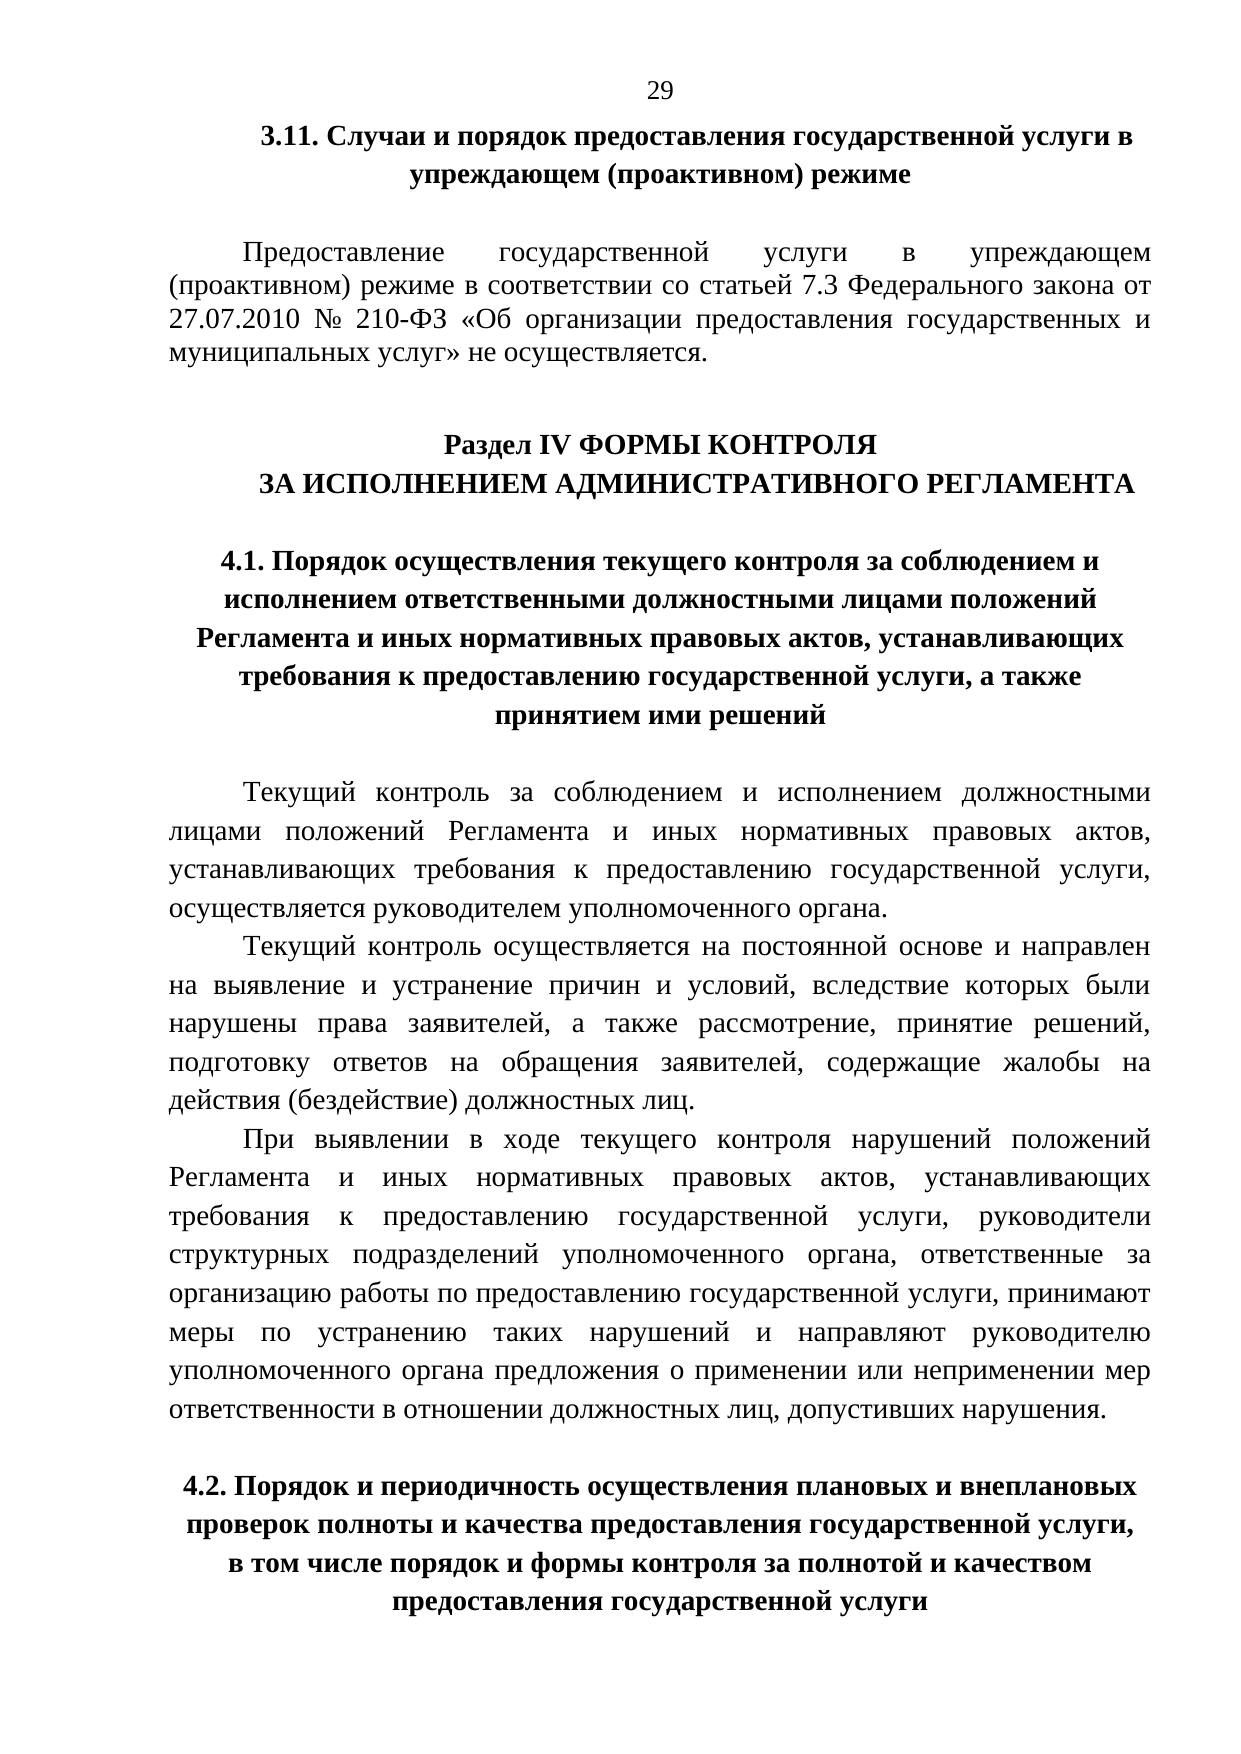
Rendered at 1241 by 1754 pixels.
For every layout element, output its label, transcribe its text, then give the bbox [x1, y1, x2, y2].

text Текущий контроль осуществляется на постоянной основе и направлен на выявление и устранение причин и условий, вследствие которых были нарушены права заявителей, а также рассмотрение, принятие решений, подготовку ответов на обращения заявителей, содержащие жалобы на действия (бездействие) должностных лиц. [169, 928, 1152, 1116]
text При выявлении в ходе текущего контроля нарушений положений Регламента и иных нормативных правовых актов, устанавливающих требования к предоставлению государственной услуги, руководители структурных подразделений уполномоченного органа, ответственные за организацию работы по предоставлению государственной услуги, принимают меры по устранению таких нарушений и направляют руководителю уполномоченного органа предложения о применении или неприменении мер ответственности в отношении должностных лиц, допустивших нарушения. [169, 1121, 1152, 1424]
text 4.2. Порядок и периодичность осуществления плановых и внеплановых проверок полноты и качества предоставления государственной услуги, [169, 1468, 1152, 1540]
text исполнением ответственными должностными лицами положений Регламента и иных нормативных правовых актов, устанавливающих требования к предоставлению государственной услуги, а также принятием ими решений [169, 581, 1152, 731]
text Предоставление государственной услуги в упреждающем (проактивном) режиме в соответствии со статьей 7.3 Федерального закона от 27.07.2010 № 210-ФЗ «Об организации предоставления государственных и муниципальных услуг» не осуществляется. [169, 234, 1152, 368]
text 4.1. Порядок осуществления текущего контроля за соблюдением и [169, 543, 1152, 576]
text Раздел IV ФОРМЫ КОНТРОЛЯ [169, 427, 1152, 461]
title 3.11. Случаи и порядок предоставления государственной услуги в упреждающем (проактивном) режиме [169, 118, 1152, 190]
text в том числе порядок и формы контроля за полнотой и качеством предоставления государственной услуги [169, 1545, 1152, 1617]
text ЗА ИСПОЛНЕНИЕМ АДМИНИСТРАТИВНОГО РЕГЛАМЕНТА [169, 466, 1152, 499]
text Текущий контроль за соблюдением и исполнением должностными лицами положений Регламента и иных нормативных правовых актов, устанавливающих требования к предоставлению государственной услуги, осуществляется руководителем уполномоченного органа. [169, 774, 1152, 923]
